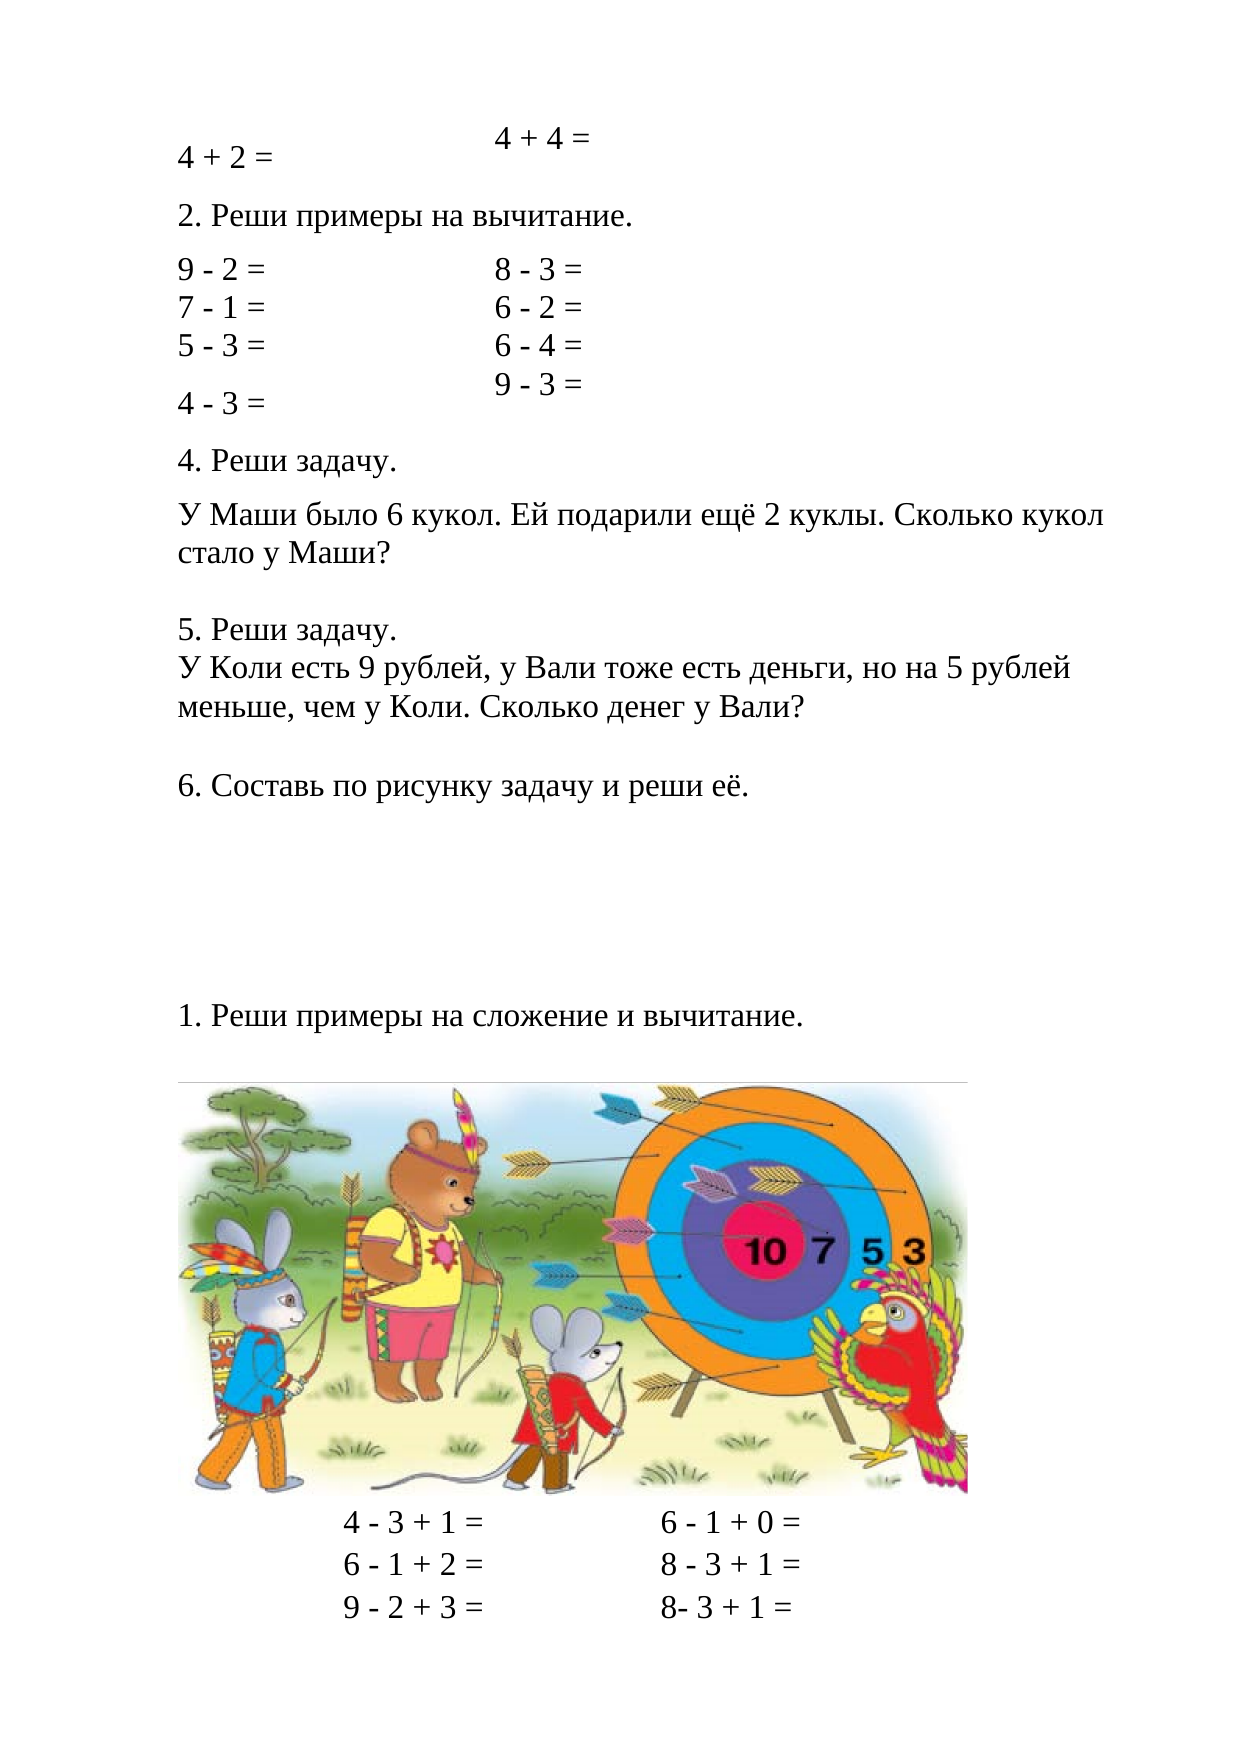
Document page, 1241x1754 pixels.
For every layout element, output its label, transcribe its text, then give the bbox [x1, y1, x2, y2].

text У Коли есть 9 рублей, у Вали тоже есть деньги, но на 5 рублей меньше, чем у Коли. Сколько денег у Вали? [177, 648, 1152, 765]
table_cell 7 - 1 = [177, 287, 494, 325]
table_cell 9 - 2 + 3 = [177, 1587, 494, 1629]
text 4. Реши задачу. [177, 440, 1152, 479]
text 1. Реши примеры на сложение и вычитание. [177, 995, 1152, 1033]
table_cell 6 - 1 + 2 = [177, 1545, 494, 1587]
table_cell 5 - 3 = [177, 325, 494, 364]
table_header 9 - 2 = [177, 249, 494, 287]
text У Маши было 6 кукол. Ей подарили ещё 2 куклы. Сколько кукол стало у Маши? 5. Реши задачу. [177, 494, 1152, 648]
table_cell 8- 3 + 1 = [494, 1587, 812, 1629]
table_header 4 - 3 + 1 = [177, 1503, 494, 1545]
table_header 6 - 1 + 0 = [494, 1503, 812, 1545]
table_cell 6 - 4 = [494, 325, 812, 364]
text 2. Реши примеры на вычитание. [177, 195, 1152, 233]
table_cell 8 - 3 + 1 = [494, 1545, 812, 1587]
table_cell 6 - 2 = [494, 287, 812, 325]
table_cell 4 - 3 = [177, 364, 494, 440]
picture [177, 1080, 968, 1503]
table_cell 4 + 2 = [177, 118, 494, 195]
table_cell 4 + 4 = [494, 118, 812, 195]
table_header 8 - 3 = [494, 249, 812, 287]
text 6. Составь по рисунку задачу и реши её. [177, 765, 1152, 803]
table_cell 9 - 3 = [494, 364, 812, 440]
